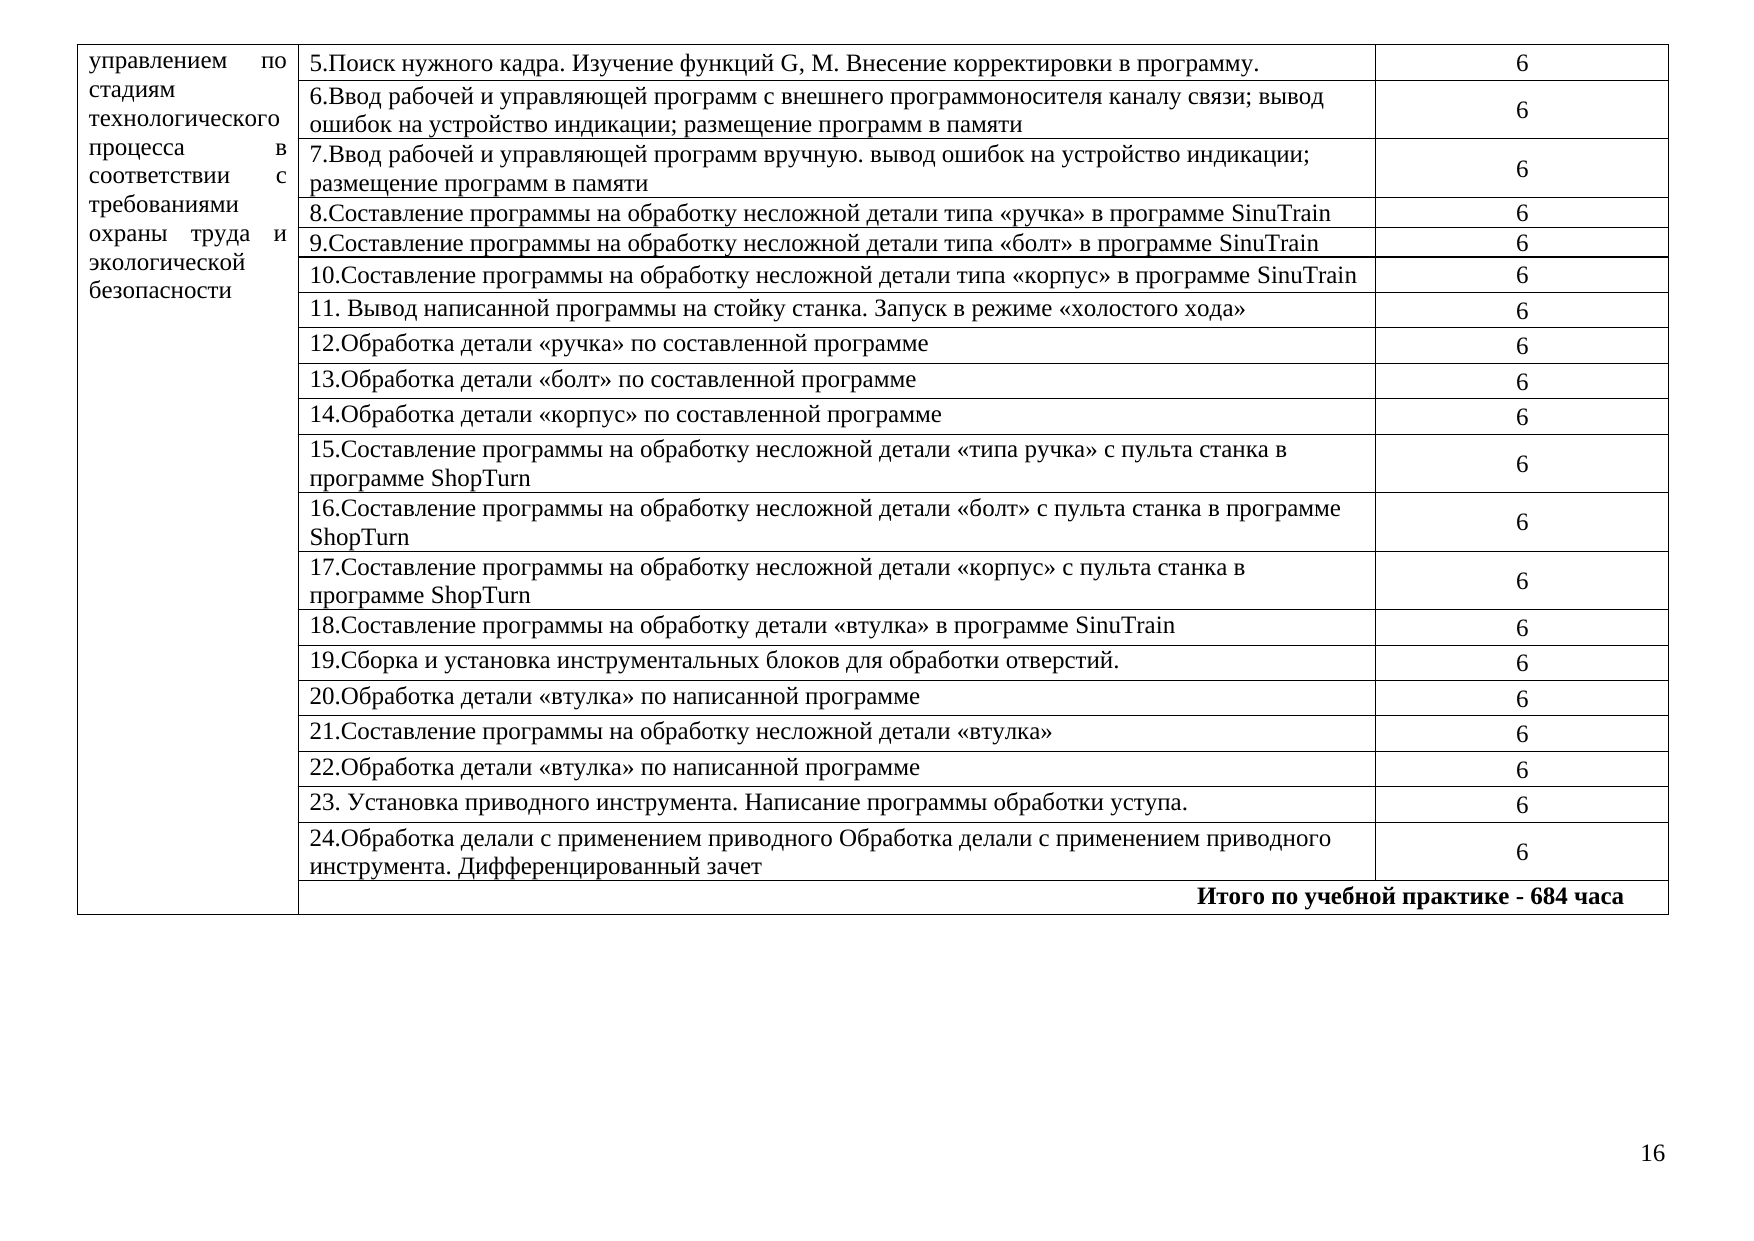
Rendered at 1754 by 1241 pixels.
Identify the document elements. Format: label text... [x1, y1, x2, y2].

table_cell 6 [1376, 823, 1668, 880]
table_cell 12.Обработка детали «ручка» по составленной программе [299, 328, 1375, 363]
table_cell 13.Обработка детали «болт» по составленной программе [299, 364, 1375, 398]
table_cell 16.Составление программы на обработку несложной детали «болт» с пульта станка в программе ShopTurn [299, 493, 1375, 551]
table_cell 6 [1376, 752, 1668, 786]
table_cell 9.Составление программы на обработку несложной детали типа «болт» в программе SinuTrain [299, 228, 1219, 256]
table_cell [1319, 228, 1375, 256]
table_cell 10.Составление программы на обработку несложной детали типа «корпус» в программе SinuTrain [299, 258, 1375, 292]
table_cell 19.Сборка и установка инструментальных блоков для обработки отверстий. [299, 646, 1375, 680]
table_cell 6.Ввод рабочей и управляющей программ с внешнего программоносителя каналу связи; вывод ошибок на устройство индикации; размещение программ в памяти [299, 81, 1375, 138]
table_cell 23. Установка приводного инструмента. Написание программы обработки уступа. [299, 787, 1375, 822]
table_cell 21.Составление программы на обработку несложной детали «втулка» [299, 716, 1375, 751]
table_cell 6 [1376, 399, 1668, 433]
table_cell 6 [1376, 716, 1668, 751]
table_cell 6 [1376, 328, 1668, 363]
table_cell 6 [1376, 45, 1668, 80]
table_cell 6 [1376, 435, 1668, 492]
table_cell 6 [1376, 552, 1668, 609]
table_cell 6 [1376, 787, 1668, 822]
table_cell 24.Обработка делали с применением приводного Обработка делали с применением приводного инструмента. Дифференцированный зачет [299, 823, 1375, 880]
table_cell 6 [1376, 228, 1668, 256]
table_cell 6 [1376, 81, 1668, 138]
table_cell 17.Составление программы на обработку несложной детали «корпус» с пульта станка в программе ShopTurn [299, 552, 1375, 609]
table_cell 18.Составление программы на обработку детали «втулка» в программе SinuTrain [299, 610, 1375, 644]
table_cell 6 [1376, 198, 1668, 227]
table_cell 15.Составление программы на обработку несложной детали «типа ручка» с пульта станка в программе ShopTurn [299, 435, 1375, 492]
table_cell 6 [1376, 646, 1668, 680]
table_cell 5.Поиск нужного кадра. Изучение функций G, M. Внесение корректировки в программу. [299, 45, 1375, 80]
table_cell 6 [1376, 610, 1668, 644]
table_cell 14.Обработка детали «корпус» по составленной программе [299, 399, 1375, 433]
table_cell 6 [1376, 364, 1668, 398]
table_cell 6 [1376, 258, 1668, 292]
table_cell 8.Составление программы на обработку несложной детали типа «ручка» в программе SinuTrain [299, 198, 1231, 227]
table_cell 7.Ввод рабочей и управляющей программ вручную. вывод ошибок на устройство индикации; размещение программ в памяти [299, 139, 1375, 197]
table_cell 6 [1376, 139, 1668, 197]
table_cell 11. Вывод написанной программы на стойку станка. Запуск в режиме «холостого хода» [299, 293, 1375, 327]
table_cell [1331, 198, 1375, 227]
table_cell Итого по учебной практике - 684 часа [299, 881, 1668, 913]
table_cell 6 [1376, 681, 1668, 715]
table_cell 22.Обработка детали «втулка» по написанной программе [299, 752, 1375, 786]
table_cell 6 [1376, 493, 1668, 551]
table_cell 6 [1376, 293, 1668, 327]
table_cell 20.Обработка детали «втулка» по написанной программе [299, 681, 1375, 715]
